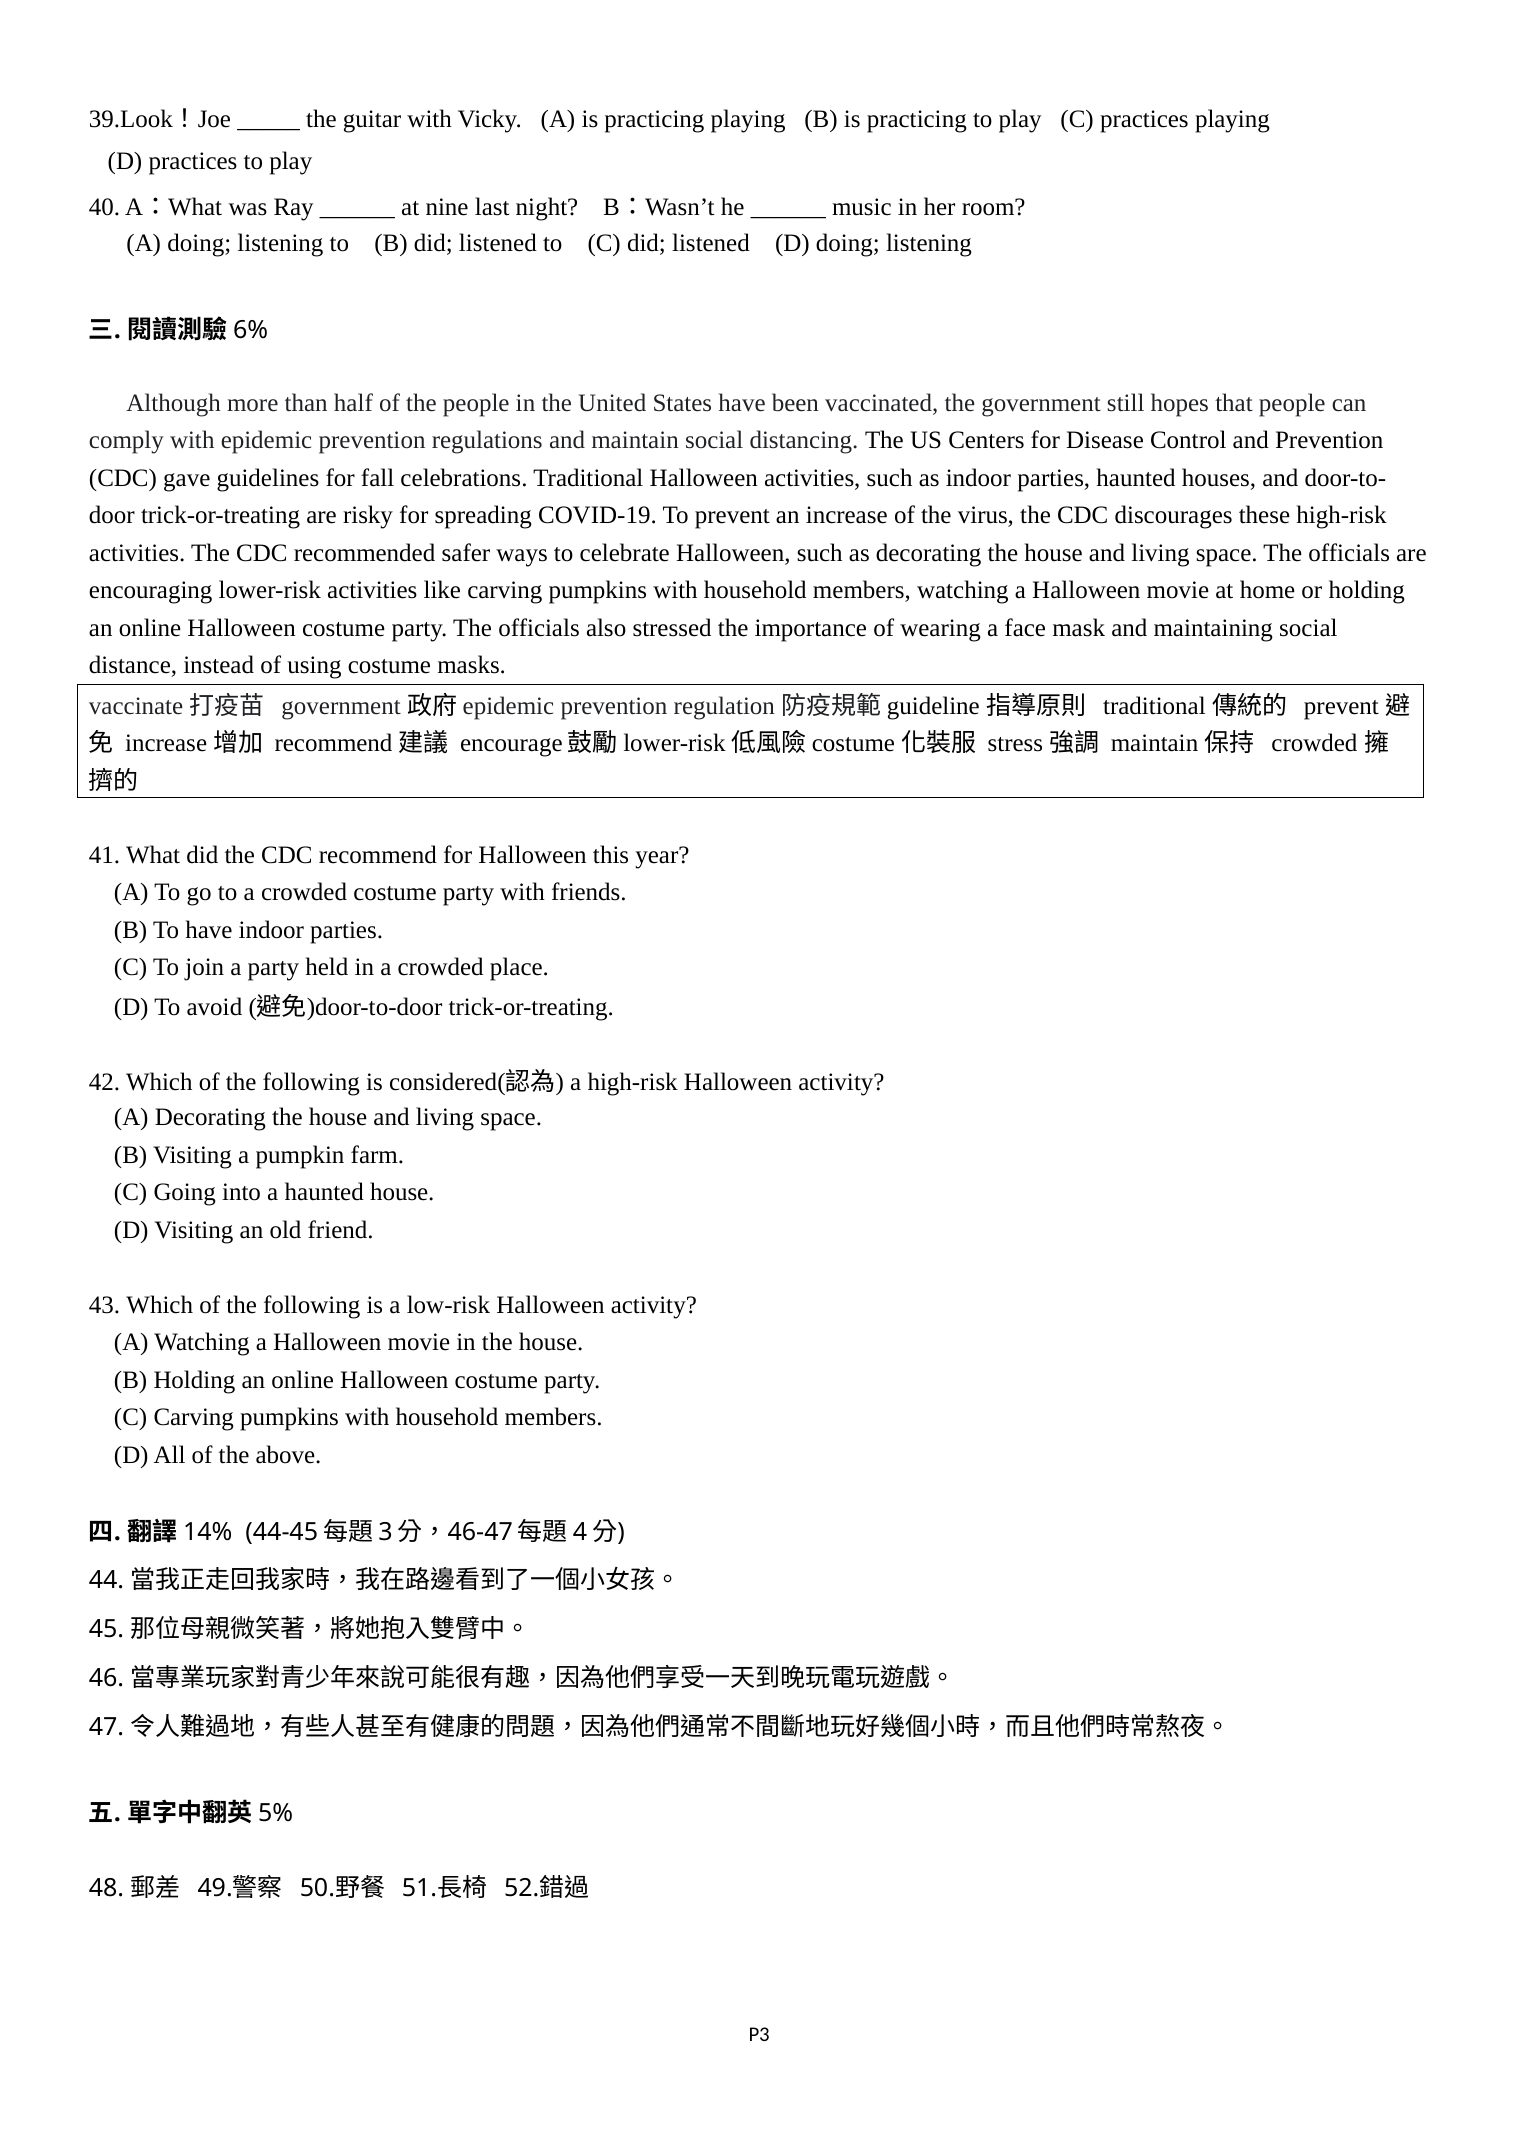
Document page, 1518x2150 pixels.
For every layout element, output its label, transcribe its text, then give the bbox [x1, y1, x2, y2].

text 44. 當我正走回我家時，我在路邊看到了一個小女孩。 [89, 1559, 1429, 1597]
text 三. 閱讀測驗 6% [89, 310, 1429, 346]
text 40. A：What was Ray ______ at nine last night? B：Wasn’t he ______ music in her room? (A) doing; listening to (B) did; listened to (C) did; listened (D) doing; listening [89, 186, 1429, 258]
text 43. Which of the following is a low-risk Halloween activity? [89, 1248, 1429, 1323]
text (A) Watching a Halloween movie in the house. [89, 1323, 1429, 1361]
text 五. 單字中翻英 5% [89, 1792, 1429, 1829]
text (D) To avoid (避免)door-to-door trick-or-treating. [89, 986, 1429, 1023]
text 四. 翻譯 14% (44-45每題3分，46-47每題4分) [89, 1511, 1429, 1548]
text (C) Going into a haunted house. [89, 1173, 1429, 1211]
text (B) To have indoor parties. [89, 911, 1429, 948]
text (D) All of the above. [89, 1436, 1429, 1473]
text (A) To go to a crowded costume party with friends. [89, 873, 1429, 911]
text (D) practices to play [89, 146, 1429, 175]
text 39.Look！Joe _____ the guitar with Vicky. (A) is practicing playing (B) is practicing to play (C) practices playing [89, 98, 1429, 135]
text (C) Carving pumpkins with household members. [89, 1398, 1429, 1436]
text 46. 當專業玩家對青少年來說可能很有趣，因為他們享受一天到晚玩電玩遊戲。 [89, 1657, 1429, 1694]
text (B) Visiting a pumpkin farm. [89, 1136, 1429, 1173]
text (A) Decorating the house and living space. [89, 1098, 1429, 1136]
text (D) Visiting an old friend. [89, 1211, 1429, 1248]
table_header vaccinate 打疫苗 government 政府 epidemic prevention regulation 防疫規範 guideline 指導原則 traditional 傳統的 prevent 避免 increase 增加 recommend 建議 encourage鼓勵 lower-risk 低風險costume 化裝服 stress 強調 maintain 保持 crowded 擁擠的 [78, 685, 1423, 797]
text 42. Which of the following is considered(認為) a high-risk Halloween activity? [89, 1061, 1429, 1098]
text 41. What did the CDC recommend for Halloween this year? [89, 836, 1429, 873]
text 47. 令人難過地，有些人甚至有健康的問題，因為他們通常不間斷地玩好幾個小時，而且他們時常熬夜。 [89, 1706, 1429, 1743]
text Although more than half of the people in the United States have been vaccinated, the government still hopes that people can comply with epidemic prevention regulations and maintain social distancing. The US Centers for Disease Control and Prevention (CDC) gave guidelines for fall celebrations. Traditional Halloween activities, such as indoor parties, haunted houses, and door-to-door trick-or-treating are risky for spreading COVID-19. To prevent an increase of the virus, the CDC discourages these high-risk activities. The CDC recommended safer ways to celebrate Halloween, such as decorating the house and living space. The officials are encouraging lower-risk activities like carving pumpkins with household members, watching a Halloween movie at home or holding an online Halloween costume party. The officials also stressed the importance of wearing a face mask and maintaining social distance, instead of using costume masks. [89, 383, 1429, 683]
text (B) Holding an online Halloween costume party. [89, 1361, 1429, 1398]
text 45. 那位母親微笑著，將她抱入雙臂中。 [89, 1608, 1429, 1646]
text (C) To join a party held in a crowded place. [89, 948, 1429, 986]
text 48. 郵差 49.警察 50.野餐 51.長椅 52.錯過 [89, 1867, 1429, 1904]
